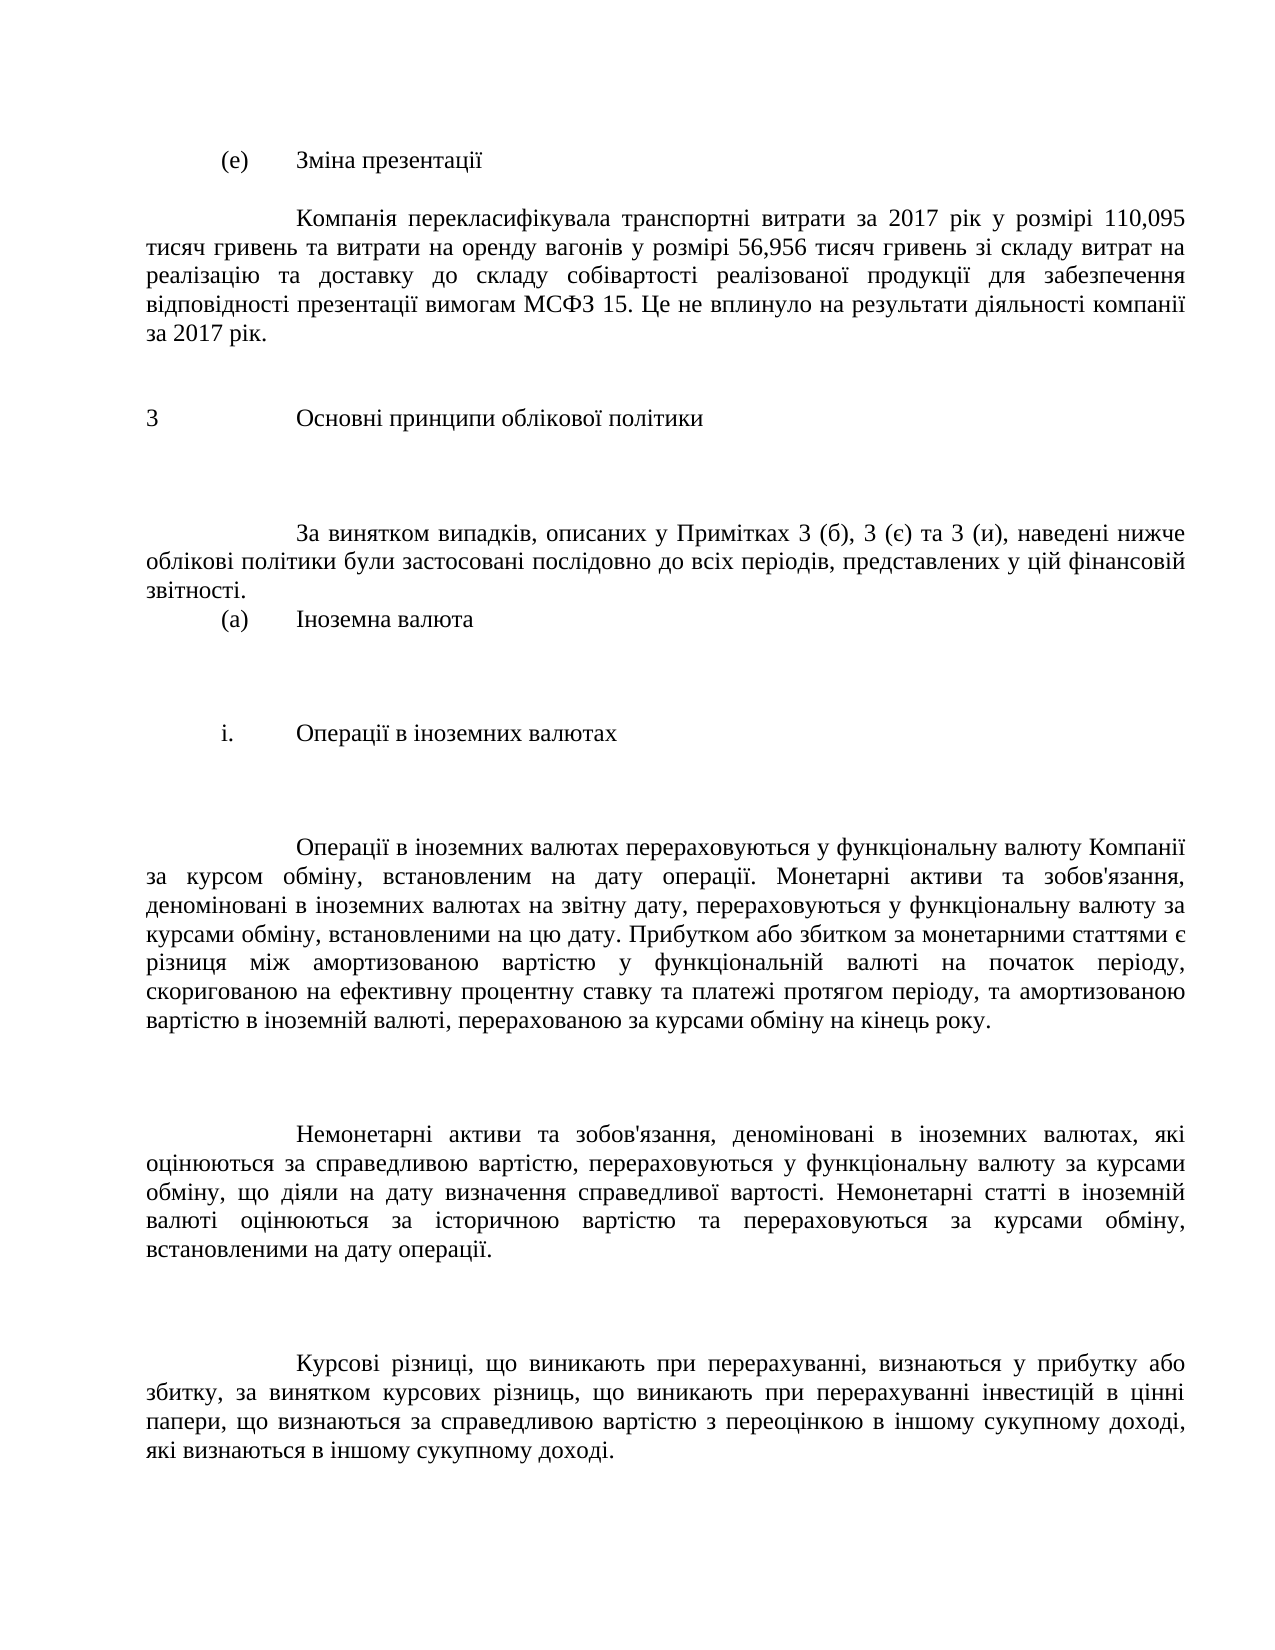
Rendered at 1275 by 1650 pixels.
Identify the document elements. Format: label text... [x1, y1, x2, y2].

text (a) Iноземна валюта [146, 604, 1186, 661]
text 3 Основнi принципи облiкової полiтики [146, 403, 1186, 461]
text (e) Змiна презентацiї [146, 145, 1186, 203]
text Немонетарнi активи та зобов'язання, деномiнованi в iноземних валютах, якi оцiнюються за справедливою вартiстю, перераховуються у функцiональну валюту за курсами обмiну, що дiяли на дату визначення справедливої вартостi. Немонетарнi статтi в iноземнiй валютi оцiнюються за iсторичною вартiстю та перераховуються за курсами обмiну, встановленими на дату операцiї. [146, 1119, 1186, 1292]
text Операцiї в iноземних валютах перераховуються у функцiональну валюту Компанiї за курсом обмiну, встановленим на дату операцiї. Монетарнi активи та зобов'язання, деномiнованi в iноземних валютах на звiтну дату, перераховуються у функцiональну валюту за курсами обмiну, встановленими на цю дату. Прибутком або збитком за монетарними статтями є рiзниця мiж амортизованою вартiстю у функцiональнiй валютi на початок перiоду, скоригованою на ефективну процентну ставку та платежi протягом перiоду, та амортизованою вартiстю в iноземнiй валютi, перерахованою за курсами обмiну на кiнець року. [146, 832, 1186, 1062]
text Курсовi рiзницi, що виникають при перерахуваннi, визнаються у прибутку або збитку, за винятком курсових рiзниць, що виникають при перерахуваннi iнвестицiй в цiннi папери, що визнаються за справедливою вартiстю з переоцiнкою в iншому сукупному доходi, якi визнаються в iншому сукупному доходi. [146, 1348, 1186, 1492]
text Компанiя перекласифiкувала транспортнi витрати за 2017 рiк у розмiрi 110,095 тисяч гривень та витрати на оренду вагонiв у розмiрi 56,956 тисяч гривень зi складу витрат на реалiзацiю та доставку до складу собiвартостi реалiзованої продукцiї для забезпечення вiдповiдностi презентацiї вимогам МСФЗ 15. Це не вплинуло на результати дiяльностi компанiї за 2017 рiк. [146, 203, 1186, 347]
text i. Операцiї в iноземних валютах [146, 718, 1186, 776]
text За винятком випадкiв, описаних у Примiтках 3 (б), 3 (є) та 3 (и), наведенi нижче облiковi полiтики були застосованi послiдовно до всiх перiодiв, представлених у цiй фiнансовiй звiтностi. [146, 518, 1186, 604]
